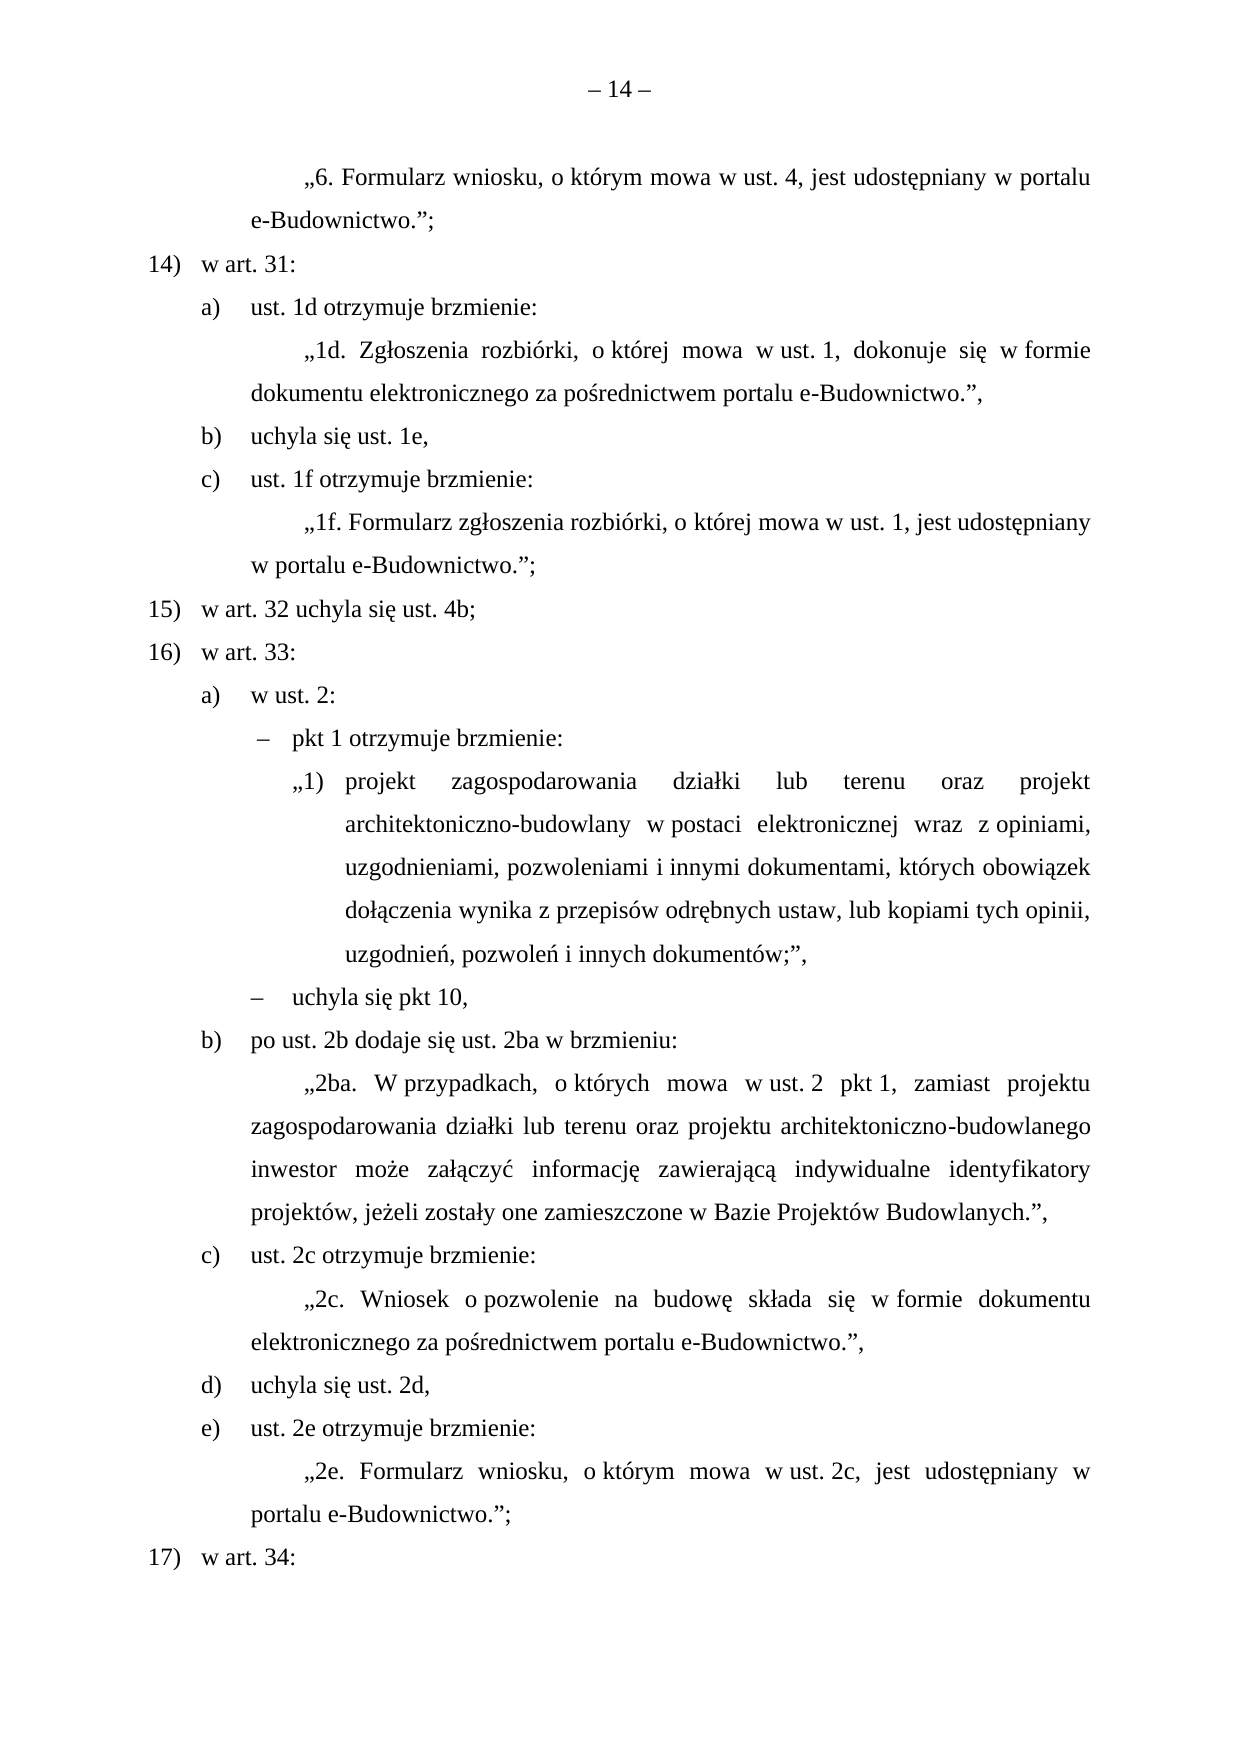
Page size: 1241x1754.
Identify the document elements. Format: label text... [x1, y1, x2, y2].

text „2ba. W przypadkach, o których mowa w ust. 2 pkt 1, zamiast projektu zagospodarowania działki lub terenu oraz projektu architektoniczno-budowlanego inwestor może załączyć informację zawierającą indywidualne identyfikatory projektów, jeżeli zostały one zamieszczone w Bazie Projektów Budowlanych.”, [251, 1068, 1091, 1226]
text – pkt 1 otrzymuje brzmienie: [251, 723, 1091, 752]
text 14) w art. 31: [148, 249, 1091, 277]
text „6. Formularz wniosku, o którym mowa w ust. 4, jest udostępniany w portalu e-Budownictwo.”; [251, 162, 1091, 234]
text b) uchyla się ust. 1e, [201, 421, 1091, 450]
text – uchyla się pkt 10, [251, 982, 1091, 1011]
text 17) w art. 34: [148, 1542, 1091, 1571]
text d) uchyla się ust. 2d, [201, 1370, 1091, 1399]
text b) po ust. 2b dodaje się ust. 2ba w brzmieniu: [201, 1025, 1091, 1054]
text 16) w art. 33: [148, 637, 1091, 666]
text 15) w art. 32 uchyla się ust. 4b; [148, 594, 1091, 622]
text „2e. Formularz wniosku, o którym mowa w ust. 2c, jest udostępniany w portalu e-Budownictwo.”; [251, 1456, 1091, 1528]
text c) ust. 1f otrzymuje brzmienie: [201, 464, 1091, 493]
text „1) projekt zagospodarowania działki lub terenu oraz projekt architektoniczno-budowlany w postaci elektronicznej wraz z opiniami, uzgodnieniami, pozwoleniami i innymi dokumentami, których obowiązek dołączenia wynika z przepisów odrębnych ustaw, lub kopiami tych opinii, uzgodnień, pozwoleń i innych dokumentów;”, [292, 766, 1091, 967]
text „2c. Wniosek o pozwolenie na budowę składa się w formie dokumentu elektronicznego za pośrednictwem portalu e-Budownictwo.”, [251, 1284, 1091, 1356]
text „1d. Zgłoszenia rozbiórki, o której mowa w ust. 1, dokonuje się w formie dokumentu elektronicznego za pośrednictwem portalu e-Budownictwo.”, [251, 335, 1091, 407]
text „1f. Formularz zgłoszenia rozbiórki, o której mowa w ust. 1, jest udostępniany w portalu e-Budownictwo.”; [251, 507, 1091, 579]
text a) w ust. 2: [201, 680, 1091, 709]
text c) ust. 2c otrzymuje brzmienie: [201, 1241, 1091, 1269]
text a) ust. 1d otrzymuje brzmienie: [201, 292, 1091, 321]
text e) ust. 2e otrzymuje brzmienie: [201, 1413, 1091, 1442]
